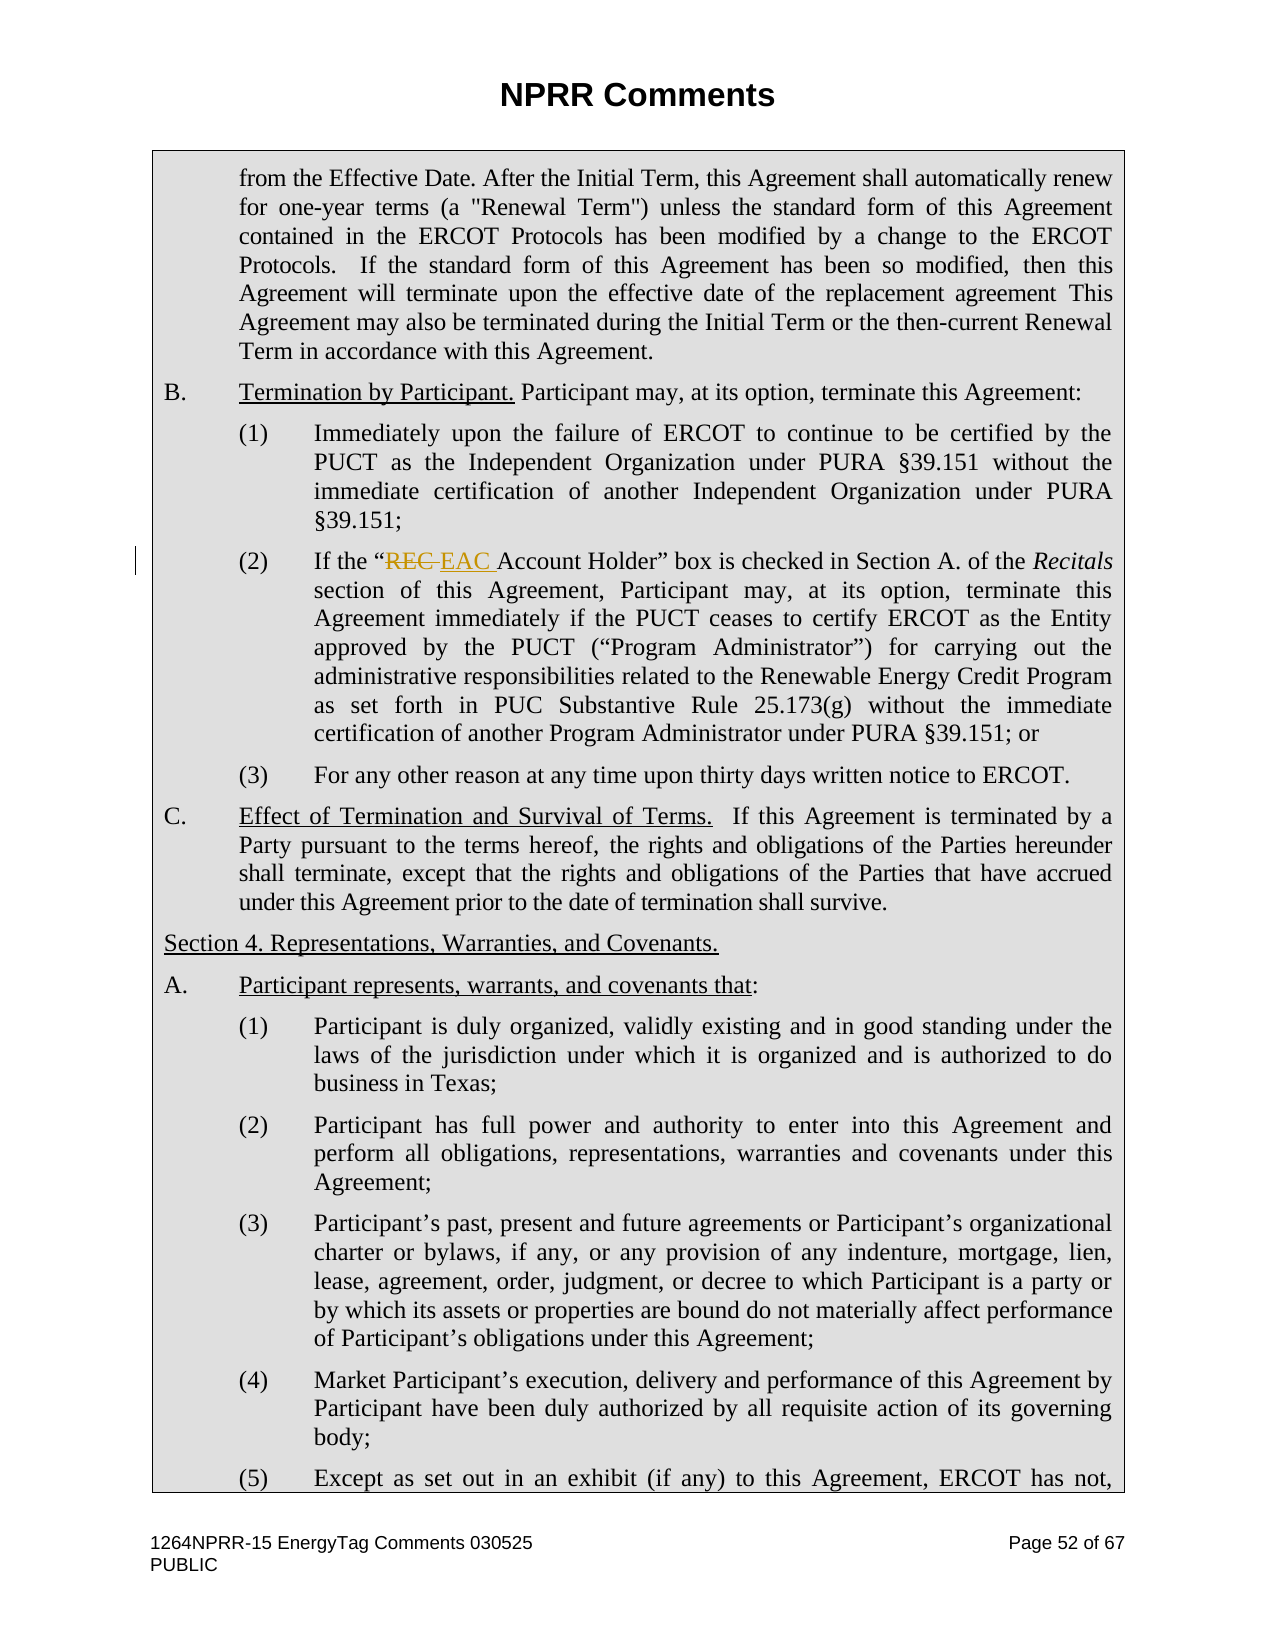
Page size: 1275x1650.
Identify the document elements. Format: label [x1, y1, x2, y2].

table_header [153, 151, 1124, 1492]
